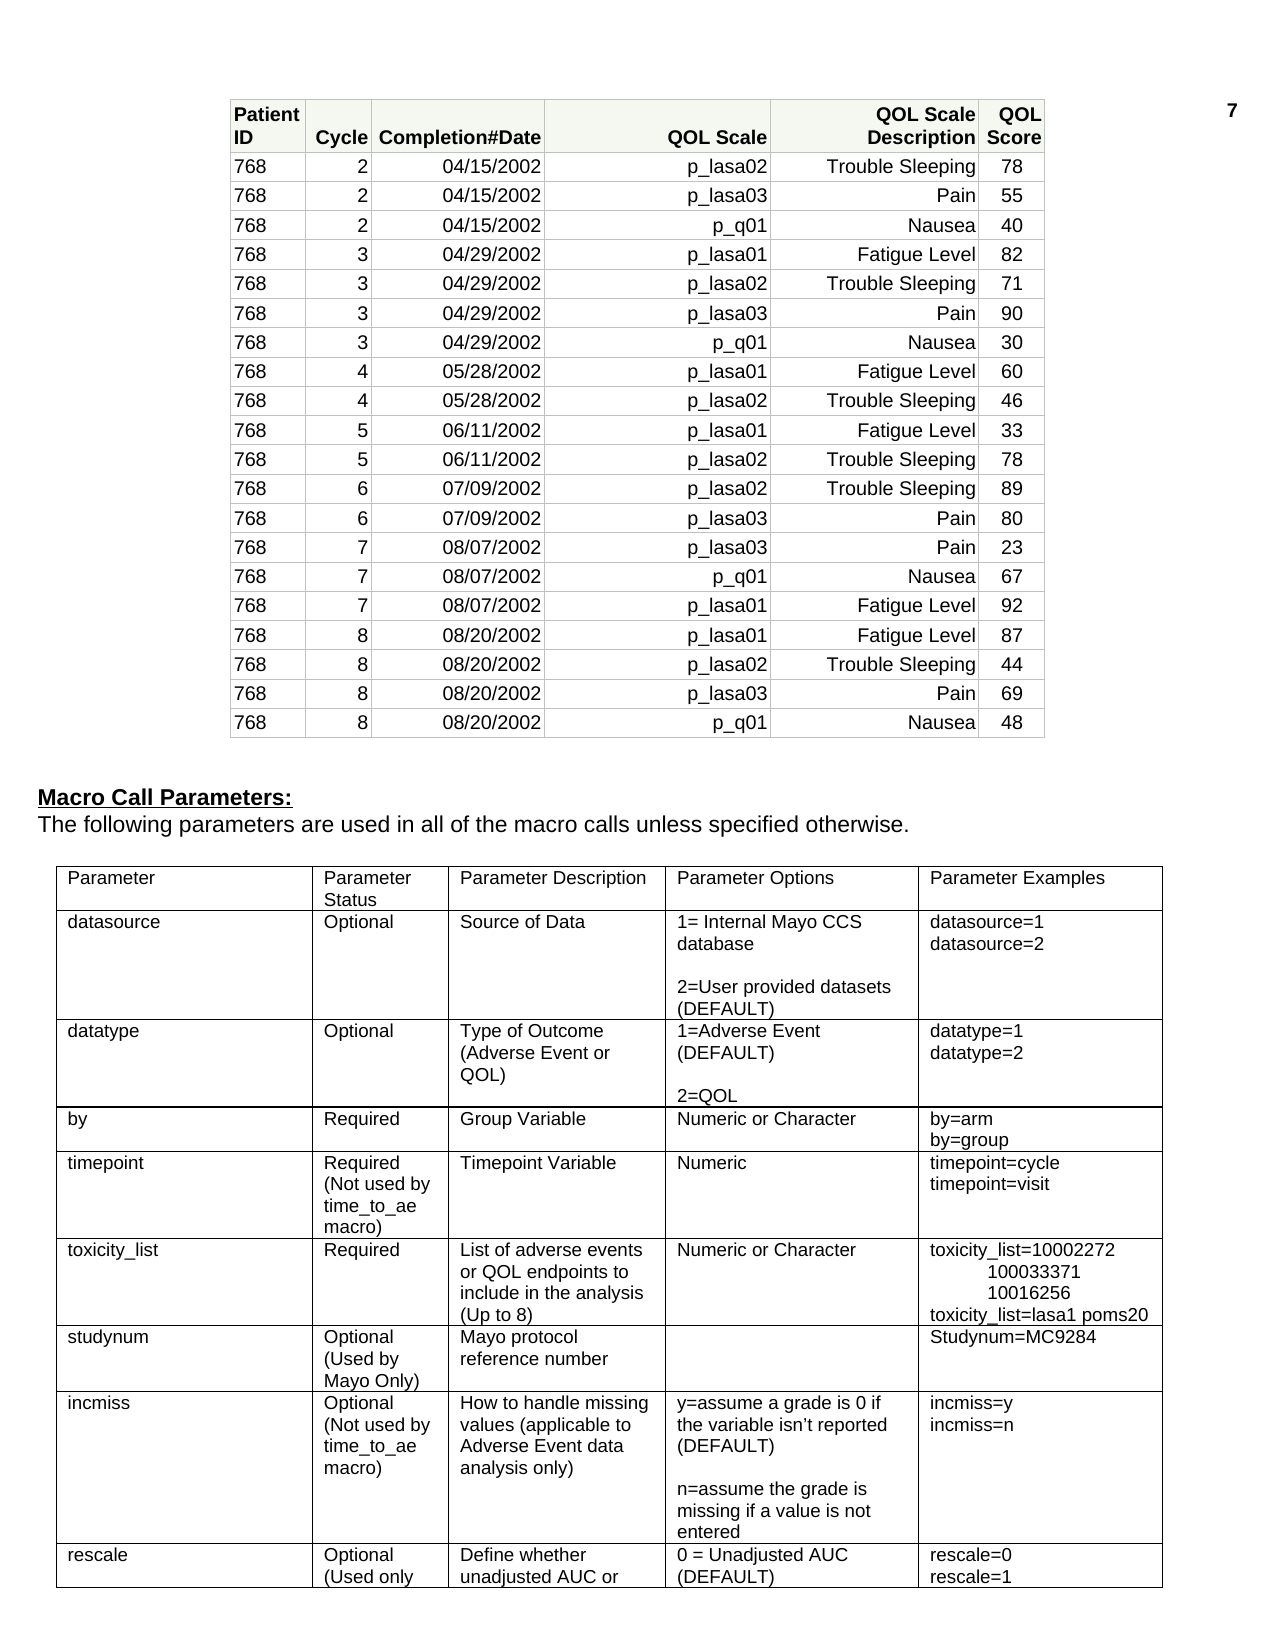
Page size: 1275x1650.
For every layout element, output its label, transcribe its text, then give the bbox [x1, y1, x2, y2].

table_cell Trouble Sleeping [771, 650, 978, 678]
table_cell 8 [306, 680, 371, 708]
table_cell 23 [979, 533, 1044, 561]
table_cell Numeric or Character [666, 1239, 918, 1325]
table_cell Source of Data [449, 911, 665, 1019]
table_cell datatype [57, 1020, 312, 1106]
table_cell Nausea [771, 709, 978, 737]
table_cell 768 [231, 299, 305, 327]
table_header Completion#Date [372, 100, 544, 152]
table_cell Fatigue Level [771, 416, 978, 444]
table_cell 768 [231, 358, 305, 386]
table_header Cycle [306, 100, 371, 152]
table_cell 768 [231, 650, 305, 678]
table_cell 768 [231, 621, 305, 649]
table_cell by [57, 1108, 312, 1151]
table_cell 5 [306, 416, 371, 444]
table_cell by=arm by=group [919, 1108, 1162, 1151]
table_cell p_lasa02 [545, 270, 770, 298]
table_cell toxicity_list [57, 1239, 312, 1325]
table_cell 7 [306, 592, 371, 620]
table_cell How to handle missing values (applicable to Adverse Event data analysis only) [449, 1392, 665, 1543]
table_cell Nausea [771, 328, 978, 356]
table_cell p_lasa03 [545, 504, 770, 532]
table_cell 768 [231, 387, 305, 415]
table_cell Optional (Not used by time_to_ae macro) [313, 1392, 448, 1543]
table_cell 06/11/2002 [372, 445, 544, 473]
table_cell 30 [979, 328, 1044, 356]
table_cell 7 [306, 563, 371, 591]
table_cell Pain [771, 299, 978, 327]
table_cell Group Variable [449, 1108, 665, 1151]
table_cell 768 [231, 182, 305, 210]
table_cell Optional [313, 1020, 448, 1106]
table_cell 768 [231, 240, 305, 269]
table_cell Numeric or Character [666, 1108, 918, 1151]
table_cell Trouble Sleeping [771, 270, 978, 298]
table_cell Required [313, 1239, 448, 1325]
table_cell 90 [979, 299, 1044, 327]
table_cell 3 [306, 328, 371, 356]
table_cell 768 [231, 153, 305, 181]
table_cell 06/11/2002 [372, 416, 544, 444]
table_cell Type of Outcome (Adverse Event or QOL) [449, 1020, 665, 1106]
table_cell 04/29/2002 [372, 299, 544, 327]
table_cell 1=Adverse Event (DEFAULT) 2=QOL [666, 1020, 918, 1106]
table_cell p_lasa02 [545, 650, 770, 678]
table_cell 78 [979, 445, 1044, 473]
table_cell Pain [771, 680, 978, 708]
table_header Parameter Status [313, 867, 448, 910]
table_cell Fatigue Level [771, 621, 978, 649]
table_cell Timepoint Variable [449, 1152, 665, 1238]
table_cell Trouble Sleeping [771, 387, 978, 415]
table_cell 07/09/2002 [372, 475, 544, 503]
table_cell 08/07/2002 [372, 533, 544, 561]
table_cell p_lasa03 [545, 299, 770, 327]
table_cell timepoint [57, 1152, 312, 1238]
table_header Parameter Options [666, 867, 918, 910]
table_cell List of adverse events or QOL endpoints to include in the analysis (Up to 8) [449, 1239, 665, 1325]
table_cell Fatigue Level [771, 240, 978, 269]
table_cell 768 [231, 475, 305, 503]
table_cell 87 [979, 621, 1044, 649]
table_cell 768 [231, 416, 305, 444]
table_cell p_lasa03 [545, 680, 770, 708]
table_cell 4 [306, 358, 371, 386]
table_cell 768 [231, 709, 305, 737]
table_header QOL Scale Description [771, 100, 978, 152]
table_cell p_lasa03 [545, 182, 770, 210]
table_cell datasource=1 datasource=2 [919, 911, 1162, 1019]
table_cell timepoint=cycle timepoint=visit [919, 1152, 1162, 1238]
table_cell p_lasa02 [545, 387, 770, 415]
table_cell p_lasa03 [545, 533, 770, 561]
table_cell p_lasa01 [545, 240, 770, 269]
table_cell p_lasa01 [545, 621, 770, 649]
table_cell 92 [979, 592, 1044, 620]
table_cell 768 [231, 328, 305, 356]
table_cell 768 [231, 533, 305, 561]
table_cell 89 [979, 475, 1044, 503]
table_header Parameter [57, 867, 312, 910]
table_cell y=assume a grade is 0 if the variable isn’t reported (DEFAULT) n=assume the grade is missing if a value is not entered [666, 1392, 918, 1543]
table_cell 3 [306, 240, 371, 269]
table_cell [919, 1544, 1162, 1587]
table_cell Required [313, 1108, 448, 1151]
table_cell p_q01 [545, 211, 770, 239]
table_cell 2 [306, 153, 371, 181]
table_cell Required (Not used by time_to_ae macro) [313, 1152, 448, 1238]
table_cell 04/29/2002 [372, 270, 544, 298]
table_cell 2 [306, 182, 371, 210]
table_header QOL Score [979, 100, 1044, 152]
table_header QOL Scale [545, 100, 770, 152]
table_cell 1= Internal Mayo CCS database 2=User provided datasets (DEFAULT) [666, 911, 918, 1019]
table_cell 71 [979, 270, 1044, 298]
table_cell studynum [57, 1326, 312, 1391]
table_cell 46 [979, 387, 1044, 415]
table_cell 3 [306, 299, 371, 327]
table_cell 7 [306, 533, 371, 561]
table_cell 08/20/2002 [372, 680, 544, 708]
table_cell Optional [313, 911, 448, 1019]
table_cell 2 [306, 211, 371, 239]
table_cell 04/29/2002 [372, 328, 544, 356]
table_cell 82 [979, 240, 1044, 269]
table_cell 768 [231, 504, 305, 532]
table_cell p_lasa01 [545, 358, 770, 386]
table_cell p_q01 [545, 563, 770, 591]
table_cell Nausea [771, 211, 978, 239]
table_cell Pain [771, 182, 978, 210]
table_cell 768 [231, 592, 305, 620]
table_cell 07/09/2002 [372, 504, 544, 532]
table_cell Mayo protocol reference number [449, 1326, 665, 1391]
table_cell 768 [231, 211, 305, 239]
table_cell [666, 1326, 918, 1391]
table_cell 3 [306, 270, 371, 298]
table_cell toxicity_list=10002272 100033371 10016256 toxicity_list=lasa1 poms20 [919, 1239, 1162, 1325]
table_cell datasource [57, 911, 312, 1019]
table_cell Trouble Sleeping [771, 445, 978, 473]
table_cell 05/28/2002 [372, 387, 544, 415]
table_cell 08/07/2002 [372, 592, 544, 620]
table_cell datatype=1 datatype=2 [919, 1020, 1162, 1106]
table_cell 67 [979, 563, 1044, 591]
table_cell 04/15/2002 [372, 211, 544, 239]
table_cell Trouble Sleeping [771, 153, 978, 181]
table_cell 768 [231, 563, 305, 591]
table_cell 69 [979, 680, 1044, 708]
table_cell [449, 1544, 665, 1587]
table_cell Fatigue Level [771, 358, 978, 386]
table_cell Optional (Used by Mayo Only) [313, 1326, 448, 1391]
table_cell p_lasa02 [545, 475, 770, 503]
table_cell 40 [979, 211, 1044, 239]
table_cell incmiss [57, 1392, 312, 1543]
table_cell 6 [306, 475, 371, 503]
table_cell 04/29/2002 [372, 240, 544, 269]
table_cell 8 [306, 621, 371, 649]
table_cell Studynum=MC9284 [919, 1326, 1162, 1391]
table_cell 80 [979, 504, 1044, 532]
table_cell 78 [979, 153, 1044, 181]
table_cell 08/07/2002 [372, 563, 544, 591]
table_cell Pain [771, 533, 978, 561]
table_cell 8 [306, 650, 371, 678]
text The following parameters are used in all of the macro calls unless specified otherwise. [37, 811, 1237, 838]
table_cell p_q01 [545, 709, 770, 737]
table_cell Nausea [771, 563, 978, 591]
table_cell Numeric [666, 1152, 918, 1238]
table_cell Pain [771, 504, 978, 532]
table_cell 04/15/2002 [372, 153, 544, 181]
table_cell rescale [57, 1544, 312, 1587]
table_cell p_lasa01 [545, 416, 770, 444]
table_cell Fatigue Level [771, 592, 978, 620]
table_cell 60 [979, 358, 1044, 386]
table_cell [313, 1544, 448, 1587]
table_cell p_lasa02 [545, 445, 770, 473]
table_cell 5 [306, 445, 371, 473]
table_header Parameter Examples [919, 867, 1162, 910]
table_header Patient ID [231, 100, 305, 152]
table_cell 05/28/2002 [372, 358, 544, 386]
table_cell 8 [306, 709, 371, 737]
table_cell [666, 1544, 918, 1587]
table_cell 768 [231, 270, 305, 298]
table_cell 08/20/2002 [372, 709, 544, 737]
table_cell p_lasa02 [545, 153, 770, 181]
table_header Parameter Description [449, 867, 665, 910]
table_cell 44 [979, 650, 1044, 678]
table_cell incmiss=y incmiss=n [919, 1392, 1162, 1543]
table_cell 768 [231, 680, 305, 708]
table_cell 55 [979, 182, 1044, 210]
table_cell p_lasa01 [545, 592, 770, 620]
text Macro Call Parameters: [37, 784, 1237, 810]
table_cell p_q01 [545, 328, 770, 356]
table_cell 33 [979, 416, 1044, 444]
table_cell 4 [306, 387, 371, 415]
table_cell 768 [231, 445, 305, 473]
table_cell 48 [979, 709, 1044, 737]
table_cell Trouble Sleeping [771, 475, 978, 503]
table_cell 08/20/2002 [372, 650, 544, 678]
table_cell 08/20/2002 [372, 621, 544, 649]
table_cell 6 [306, 504, 371, 532]
table_cell 04/15/2002 [372, 182, 544, 210]
